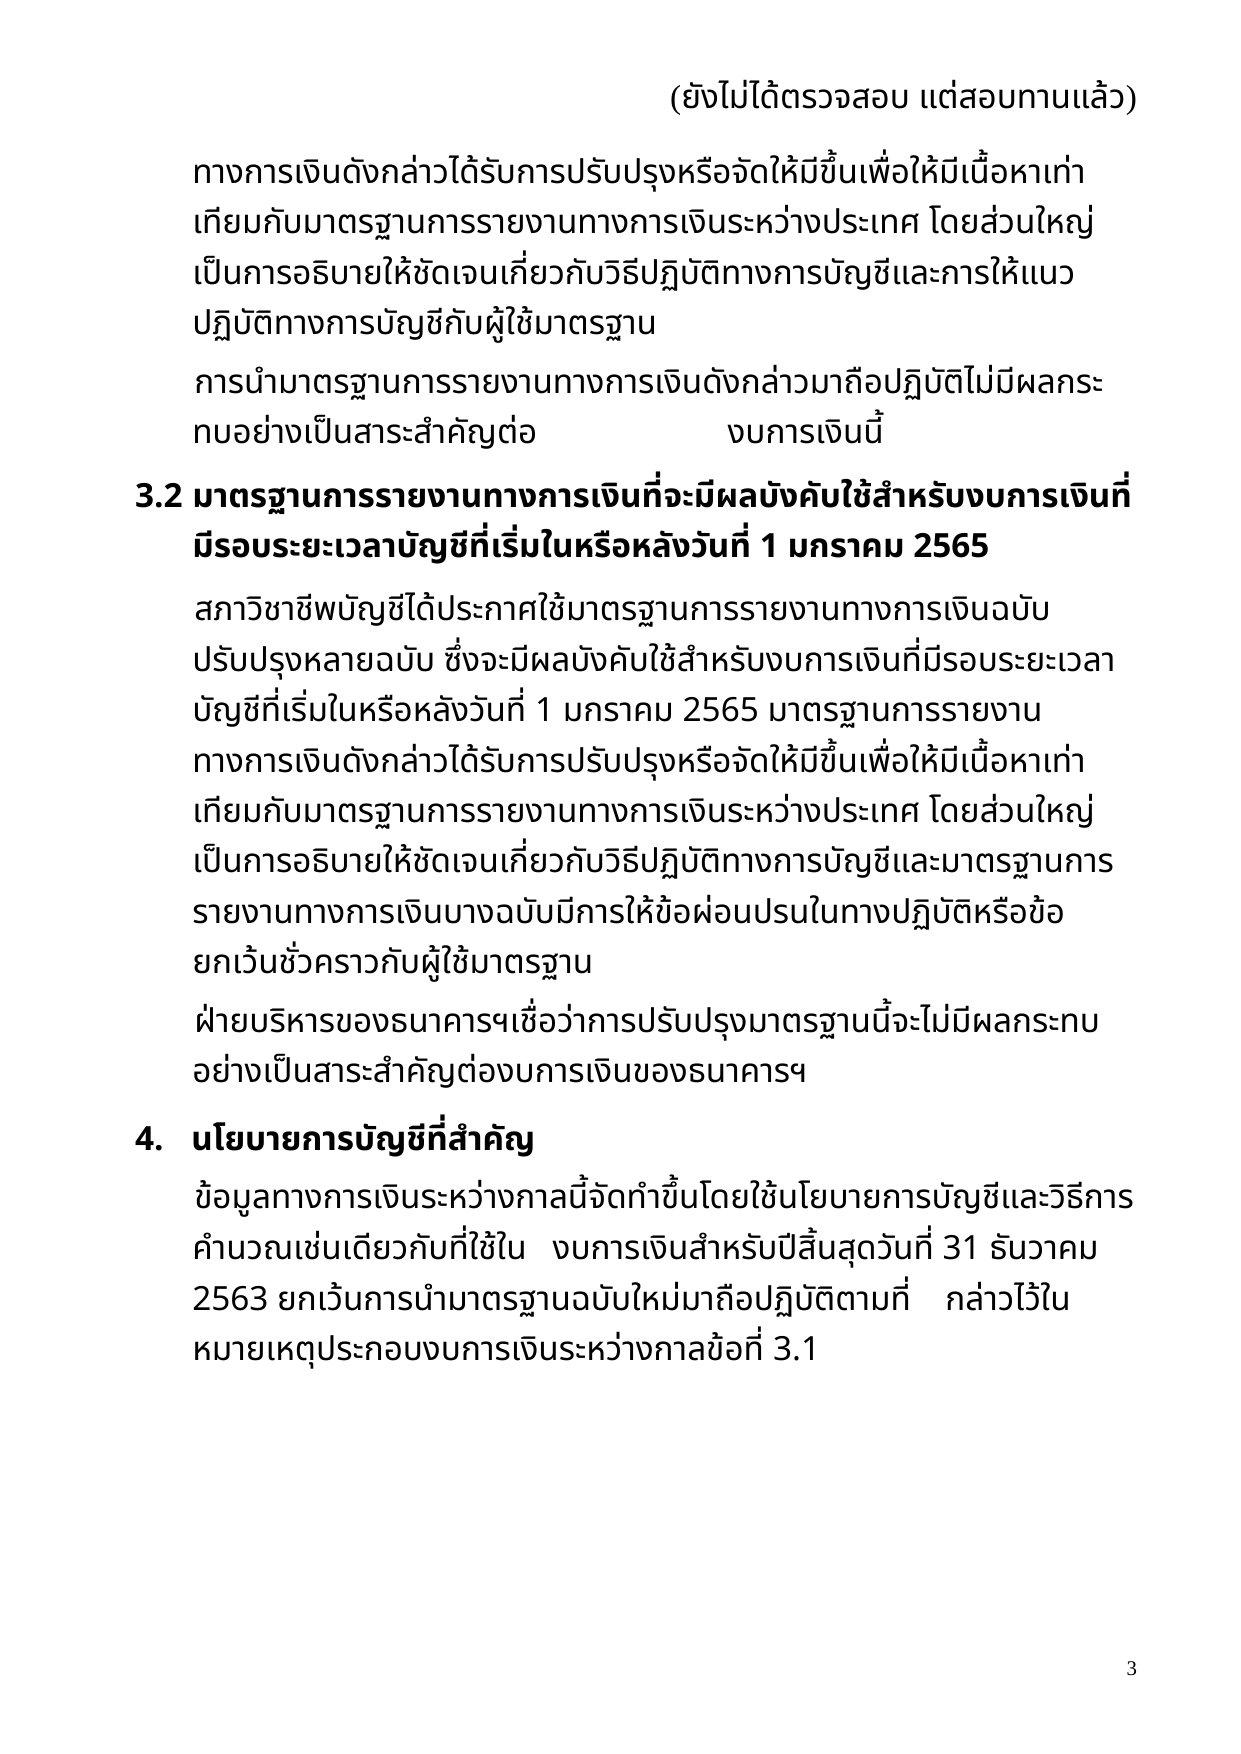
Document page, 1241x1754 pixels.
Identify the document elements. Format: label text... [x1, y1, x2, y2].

text การนำมาตรฐานการรายงานทางการเงินดังกล่าวมาถือปฏิบัติไม่มีผลกระทบอย่างเป็นสาระสำคัญต่อ งบการเงินนี้ [192, 358, 1137, 459]
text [192, 148, 1137, 350]
text ฝ่ายบริหารของธนาคารฯเชื่อว่าการปรับปรุงมาตรฐานนี้จะไม่มีผลกระทบอย่างเป็นสาระสำคัญต่องบการเงินของธนาคารฯ [192, 997, 1137, 1098]
text ข้อมูลทางการเงินระหว่างกาลนี้จัดทำขึ้นโดยใช้นโยบายการบัญชีและวิธีการคำนวณเช่นเดียวกับที่ใช้ใน งบการเงินสำหรับปีสิ้นสุดวันที่ 31 ธันวาคม 2563 ยกเว้นการนำมาตรฐานฉบับใหม่มาถือปฏิบัติตามที่ กล่าวไว้ในหมายเหตุประกอบงบการเงินระหว่างกาลข้อที่ 3.1 [192, 1173, 1137, 1376]
text 3.2 มาตรฐานการรายงานทางการเงินที่จะมีผลบังคับใช้สำหรับงบการเงินที่มีรอบระยะเวลาบัญชีที่เริ่มในหรือหลังวันที่ 1 มกราคม 2565 [135, 471, 1137, 573]
subtitle นโยบายการบัญชีที่สำคัญ [135, 1114, 1137, 1165]
text สภาวิชาชีพบัญชีได้ประกาศใช้มาตรฐานการรายงานทางการเงินฉบับปรับปรุงหลายฉบับ ซึ่งจะมีผลบังคับใช้สำหรับงบการเงินที่มีรอบระยะเวลาบัญชีที่เริ่มในหรือหลังวันที่ 1 มกราคม 2565 มาตรฐานการรายงานทางการเงินดังกล่าวได้รับการปรับปรุงหรือจัดให้มีขึ้นเพื่อให้มีเนื้อหาเท่าเทียมกับมาตรฐานการรายงานทางการเงินระหว่างประเทศ โดยส่วนใหญ่เป็นการอธิบายให้ชัดเจนเกี่ยวกับวิธีปฏิบัติทางการบัญชีและมาตรฐานการรายงานทางการเงินบางฉบับมีการให้ข้อผ่อนปรนในทางปฏิบัติหรือข้อยกเว้นชั่วคราวกับผู้ใช้มาตรฐาน [192, 585, 1137, 989]
